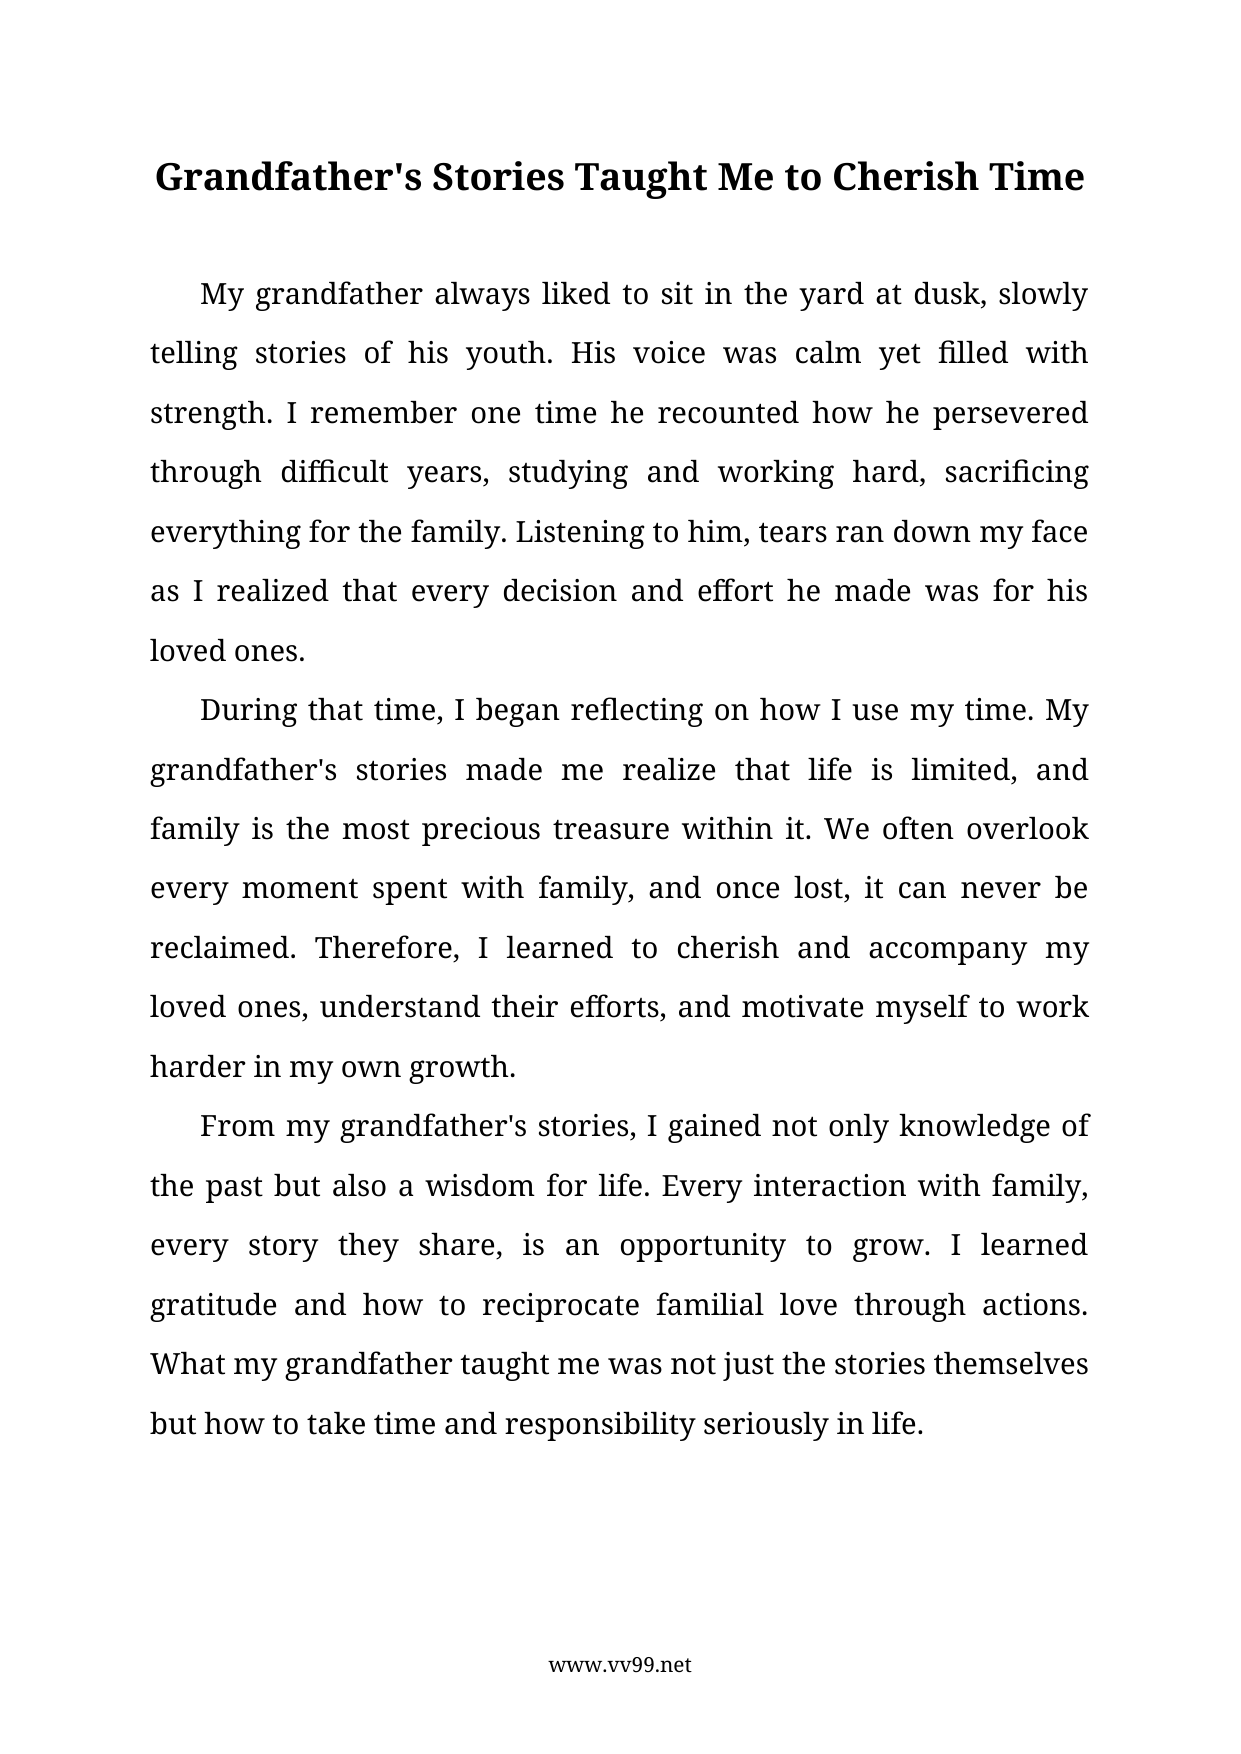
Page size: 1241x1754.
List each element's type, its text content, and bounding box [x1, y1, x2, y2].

text During that time, I began reflecting on how I use my time. My grandfather's stories made me realize that life is limited, and family is the most precious treasure within it. We often overlook every moment spent with family, and once lost, it can never be reclaimed. Therefore, I learned to cherish and accompany my loved ones, understand their efforts, and motivate myself to work harder in my own growth. [150, 689, 1090, 1086]
text From my grandfather's stories, I gained not only knowledge of the past but also a wisdom for life. Every interaction with family, every story they share, is an opportunity to grow. I learned gratitude and how to reciprocate familial love through actions. What my grandfather taught me was not just the stories themselves but how to take time and responsibility seriously in life. [150, 1106, 1090, 1443]
subtitle Grandfather's Stories Taught Me to Cherish Time [150, 150, 1090, 201]
text My grandfather always liked to sit in the yard at dusk, slowly telling stories of his youth. His voice was calm yet filled with strength. I remember one time he recounted how he persevered through difficult years, studying and working hard, sacrificing everything for the family. Listening to him, tears ran down my face as I realized that every decision and effort he made was for his loved ones. [150, 273, 1090, 669]
